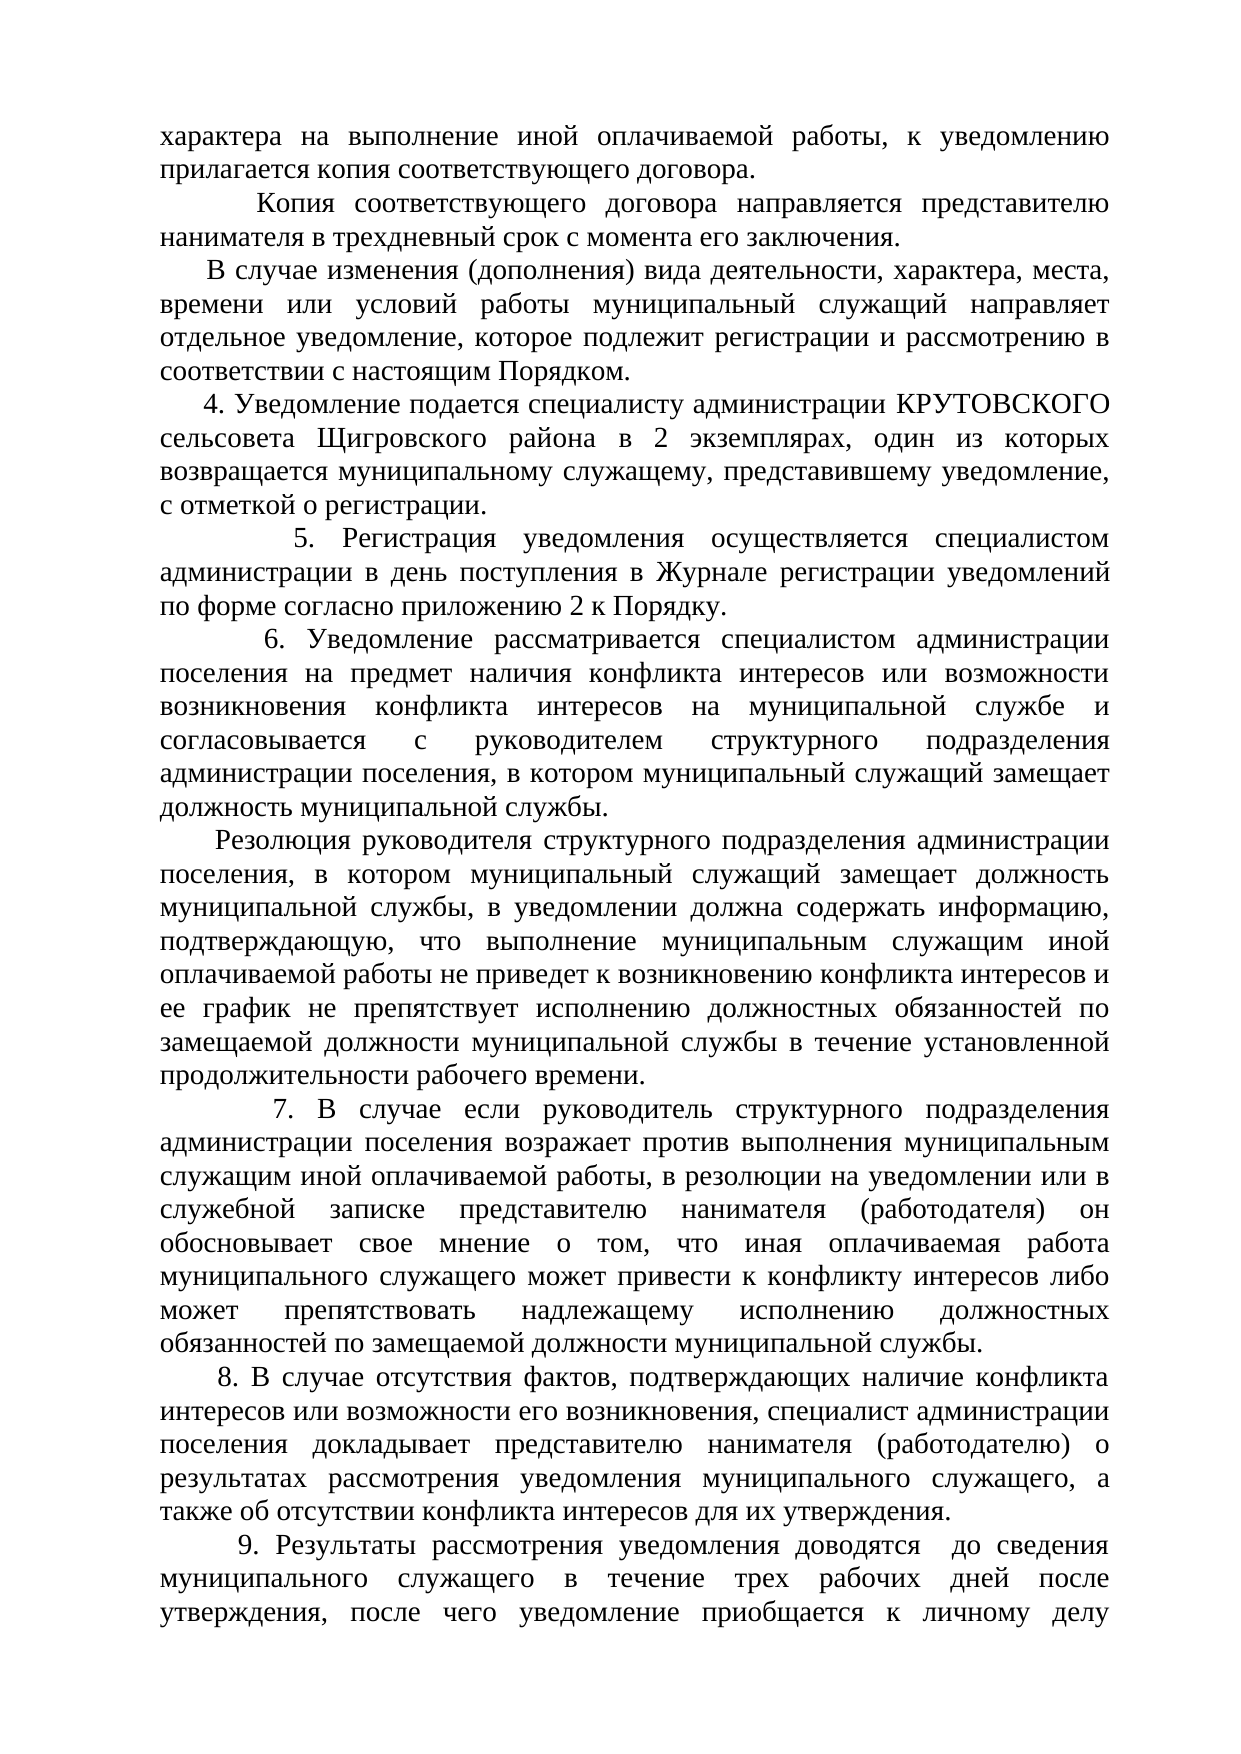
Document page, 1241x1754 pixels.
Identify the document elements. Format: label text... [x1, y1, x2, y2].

text 5. Регистрация уведомления осуществляется специалистом администрации в день поступления в Журнале регистрации уведомлений по форме согласно приложению 2 к Порядку. [159, 521, 1110, 621]
list 7. В случае если руководитель структурного подразделения администрации поселения возражает против выполнения муниципальным служащим иной оплачиваемой работы, в резолюции на уведомлении или в служебной записке представителю нанимателя (работодателя) он обосновывает свое мнение о том, что иная оплачиваемая работа муниципального служащего может привести к конфликту интересов либо может препятствовать надлежащему исполнению должностных обязанностей по замещаемой должности муниципальной службы. [159, 1091, 1110, 1359]
text Копия соответствующего договора направляется представителю нанимателя в трехдневный срок с момента его заключения. [159, 185, 1110, 252]
text В случае изменения (дополнения) вида деятельности, характера, места, времени или условий работы муниципальный служащий направляет отдельное уведомление, которое подлежит регистрации и рассмотрению в соответствии с настоящим Порядком. [159, 252, 1110, 386]
text Резолюция руководителя структурного подразделения администрации поселения, в котором муниципальный служащий замещает должность муниципальной службы, в уведомлении должна содержать информацию, подтверждающую, что выполнение муниципальным служащим иной оплачиваемой работы не приведет к возникновению конфликта интересов и ее график не препятствует исполнению должностных обязанностей по замещаемой должности муниципальной службы в течение установленной продолжительности рабочего времени. [159, 822, 1110, 1091]
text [159, 1527, 1110, 1627]
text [159, 118, 1110, 185]
list 6. Уведомление рассматривается специалистом администрации поселения на предмет наличия конфликта интересов или возможности возникновения конфликта интересов на муниципальной службе и согласовывается с руководителем структурного подразделения администрации поселения, в котором муниципальный служащий замещает должность муниципальной службы. [159, 621, 1110, 822]
text 4. Уведомление подается специалисту администрации КРУТОВСКОГО сельсовета Щигровского района в 2 экземплярах, один из которых возвращается муниципальному служащему, представившему уведомление, с отметкой о регистрации. [159, 386, 1110, 521]
text 8. В случае отсутствия фактов, подтверждающих наличие конфликта интересов или возможности его возникновения, специалист администрации поселения докладывает представителю нанимателя (работодателю) о результатах рассмотрения уведомления муниципального служащего, а также об отсутствии конфликта интересов для их утверждения. [159, 1359, 1110, 1527]
